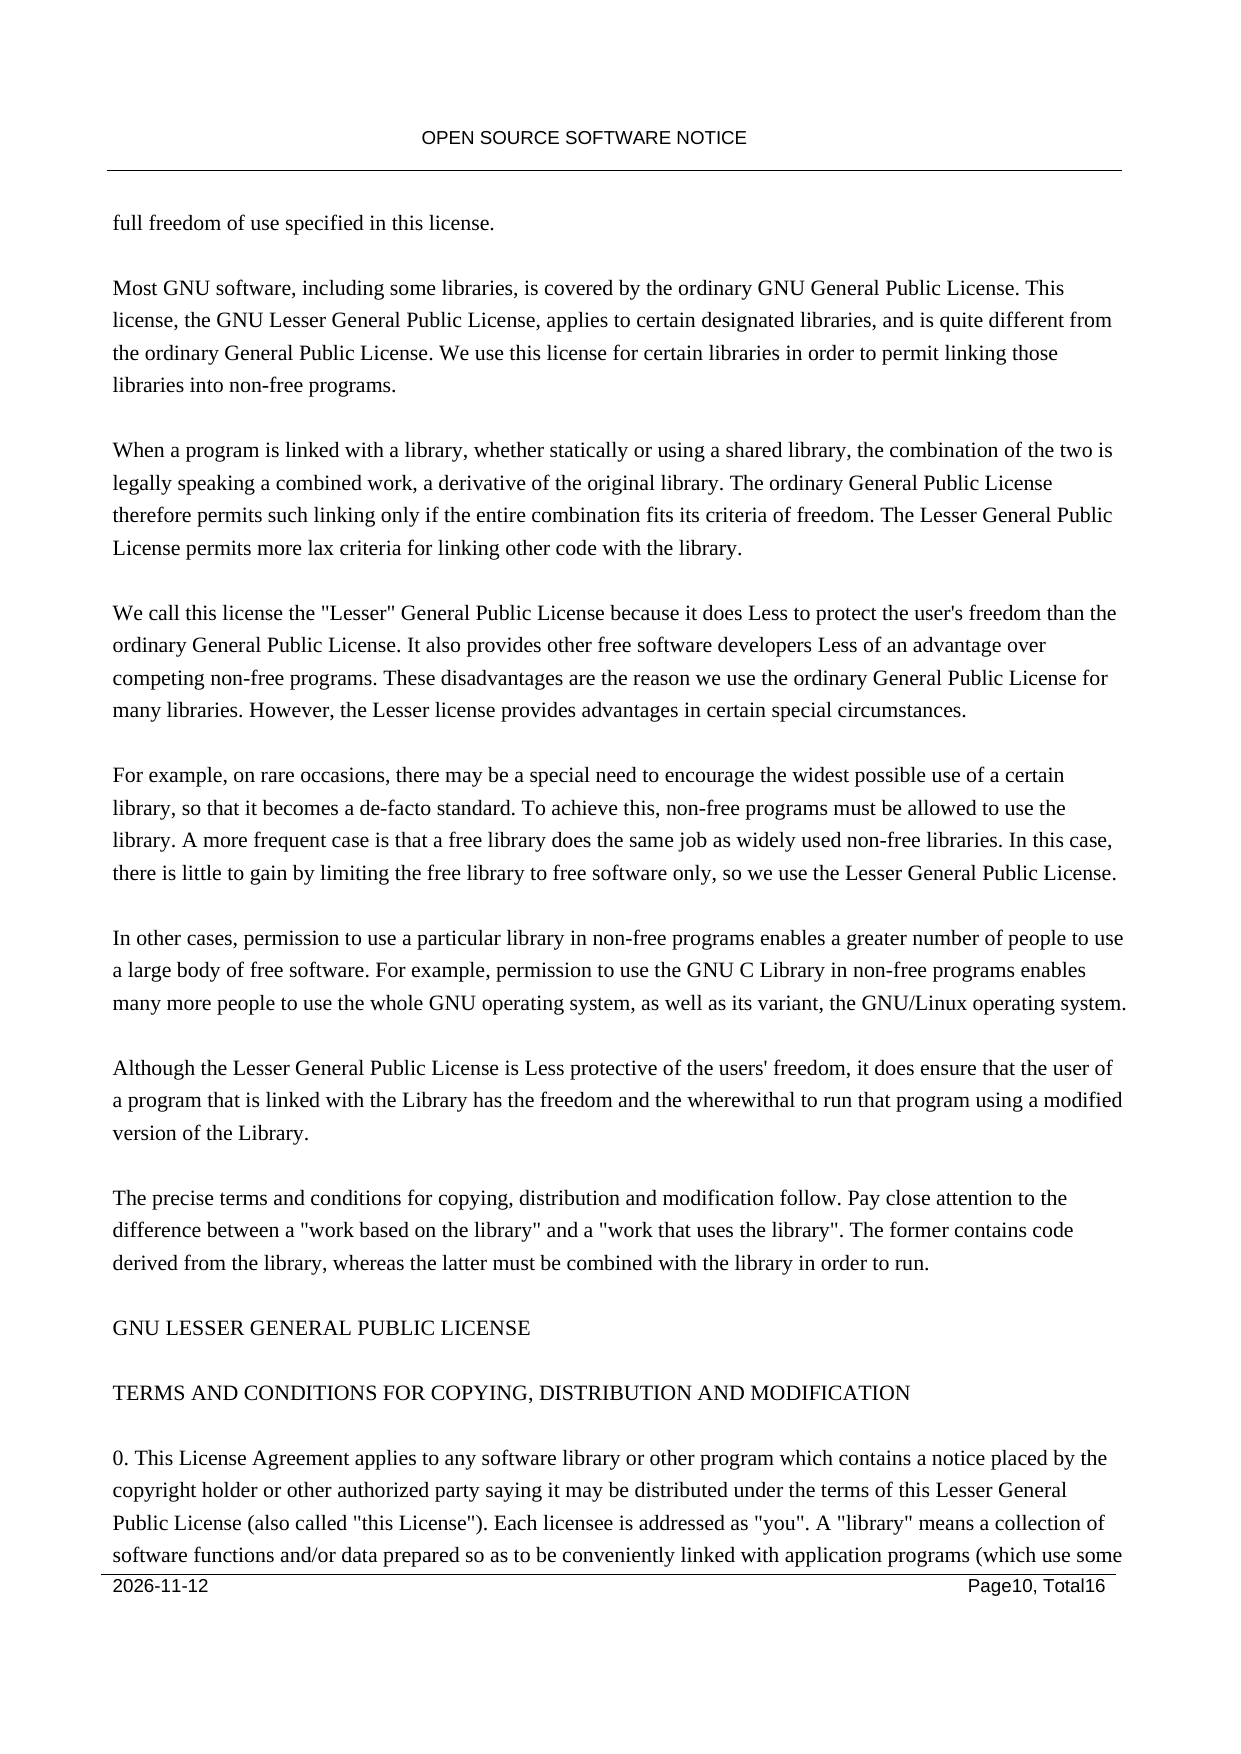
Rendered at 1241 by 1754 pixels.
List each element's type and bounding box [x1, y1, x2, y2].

text [112, 206, 1128, 1571]
